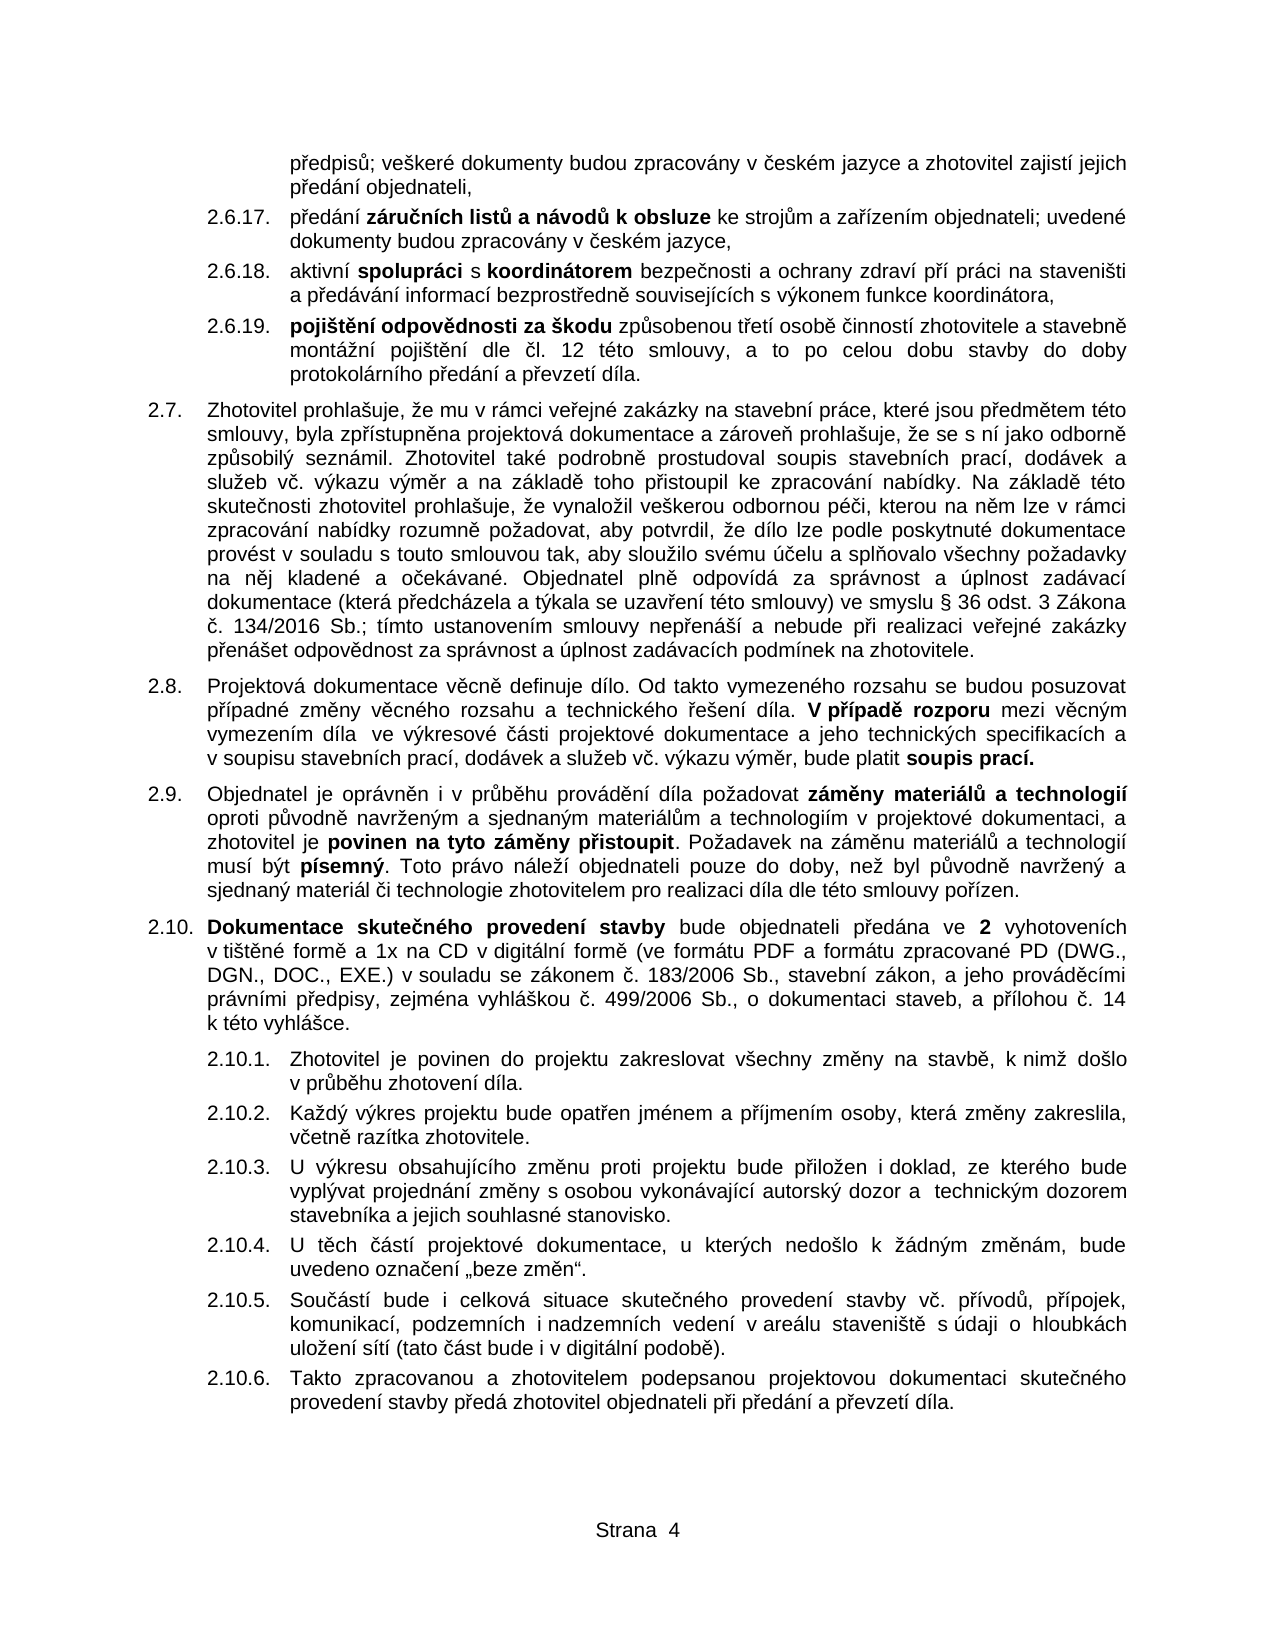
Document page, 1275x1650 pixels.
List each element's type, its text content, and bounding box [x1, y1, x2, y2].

text Zhotovitel je povinen do projektu zakreslovat všechny změny na stavbě, k nimž došlo v průběhu zhotovení díla. [207, 1047, 1127, 1095]
text aktivní spolupráci s koordinátorem bezpečnosti a ochrany zdraví pří práci na staveništi a předávání informací bezprostředně souvisejících s výkonem funkce koordinátora, [207, 259, 1127, 307]
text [207, 151, 1127, 199]
text Projektová dokumentace věcně definuje dílo. Od takto vymezeného rozsahu se budou posuzovat případné změny věcného rozsahu a technického řešení díla. V případě rozporu mezi věcným vymezením díla ve výkresové části projektové dokumentace a jeho technických specifikacích a v soupisu stavebních prací, dodávek a služeb vč. výkazu výměr, bude platit soupis prací. [148, 674, 1127, 770]
text pojištění odpovědnosti za škodu způsobenou třetí osobě činností zhotovitele a stavebně montážní pojištění dle čl. 12 této smlouvy, a to po celou dobu stavby do doby protokolárního předání a převzetí díla. [207, 313, 1127, 385]
text Takto zpracovanou a zhotovitelem podepsanou projektovou dokumentaci skutečného provedení stavby předá zhotovitel objednateli při předání a převzetí díla. [207, 1366, 1127, 1413]
text Dokumentace skutečného provedení stavby bude objednateli předána ve 2 vyhotoveních v tištěné formě a 1x na CD v digitální formě (ve formátu PDF a formátu zpracované PD (DWG., DGN., DOC., EXE.) v souladu se zákonem č. 183/2006 Sb., stavební zákon, a jeho prováděcími právními předpisy, zejména vyhláškou č. 499/2006 Sb., o dokumentaci staveb, a přílohou č. 14 k této vyhlášce. [148, 914, 1127, 1034]
text U výkresu obsahujícího změnu proti projektu bude přiložen i doklad, ze kterého bude vyplývat projednání změny s osobou vykonávající autorský dozor a technickým dozorem stavebníka a jejich souhlasné stanovisko. [207, 1155, 1127, 1227]
text Součástí bude i celková situace skutečného provedení stavby vč. přívodů, přípojek, komunikací, podzemních i nadzemních vedení v areálu staveniště s údaji o hloubkách uložení sítí (tato část bude i v digitální podobě). [207, 1287, 1127, 1359]
text U těch částí projektové dokumentace, u kterých nedošlo k žádným změnám, bude uvedeno označení „beze změn“. [207, 1233, 1127, 1281]
text Zhotovitel prohlašuje, že mu v rámci veřejné zakázky na stavební práce, které jsou předmětem této smlouvy, byla zpřístupněna projektová dokumentace a zároveň prohlašuje, že se s ní jako odborně způsobilý seznámil. Zhotovitel také podrobně prostudoval soupis stavebních prací, dodávek a služeb vč. výkazu výměr a na základě toho přistoupil ke zpracování nabídky. Na základě této skutečnosti zhotovitel prohlašuje, že vynaložil veškerou odbornou péči, kterou na něm lze v rámci zpracování nabídky rozumně požadovat, aby potvrdil, že dílo lze podle poskytnuté dokumentace provést v souladu s touto smlouvou tak, aby sloužilo svému účelu a splňovalo všechny požadavky na něj kladené a očekávané. Objednatel plně odpovídá za správnost a úplnost zadávací dokumentace (která předcházela a týkala se uzavření této smlouvy) ve smyslu § 36 odst. 3 Zákona č. 134/2016 Sb.; tímto ustanovením smlouvy nepřenáší a nebude při realizaci veřejné zakázky přenášet odpovědnost za správnost a úplnost zadávacích podmínek na zhotovitele. [148, 398, 1127, 661]
text Objednatel je oprávněn i v průběhu provádění díla požadovat záměny materiálů a technologií oproti původně navrženým a sjednaným materiálům a technologiím v projektové dokumentaci, a zhotovitel je povinen na tyto záměny přistoupit. Požadavek na záměnu materiálů a technologií musí být písemný. Toto právo náleží objednateli pouze do doby, než byl původně navržený a sjednaný materiál či technologie zhotovitelem pro realizaci díla dle této smlouvy pořízen. [148, 782, 1127, 902]
text předání záručních listů a návodů k obsluze ke strojům a zařízením objednateli; uvedené dokumenty budou zpracovány v českém jazyce, [207, 205, 1127, 253]
text Každý výkres projektu bude opatřen jménem a příjmením osoby, která změny zakreslila, včetně razítka zhotovitele. [207, 1101, 1127, 1149]
